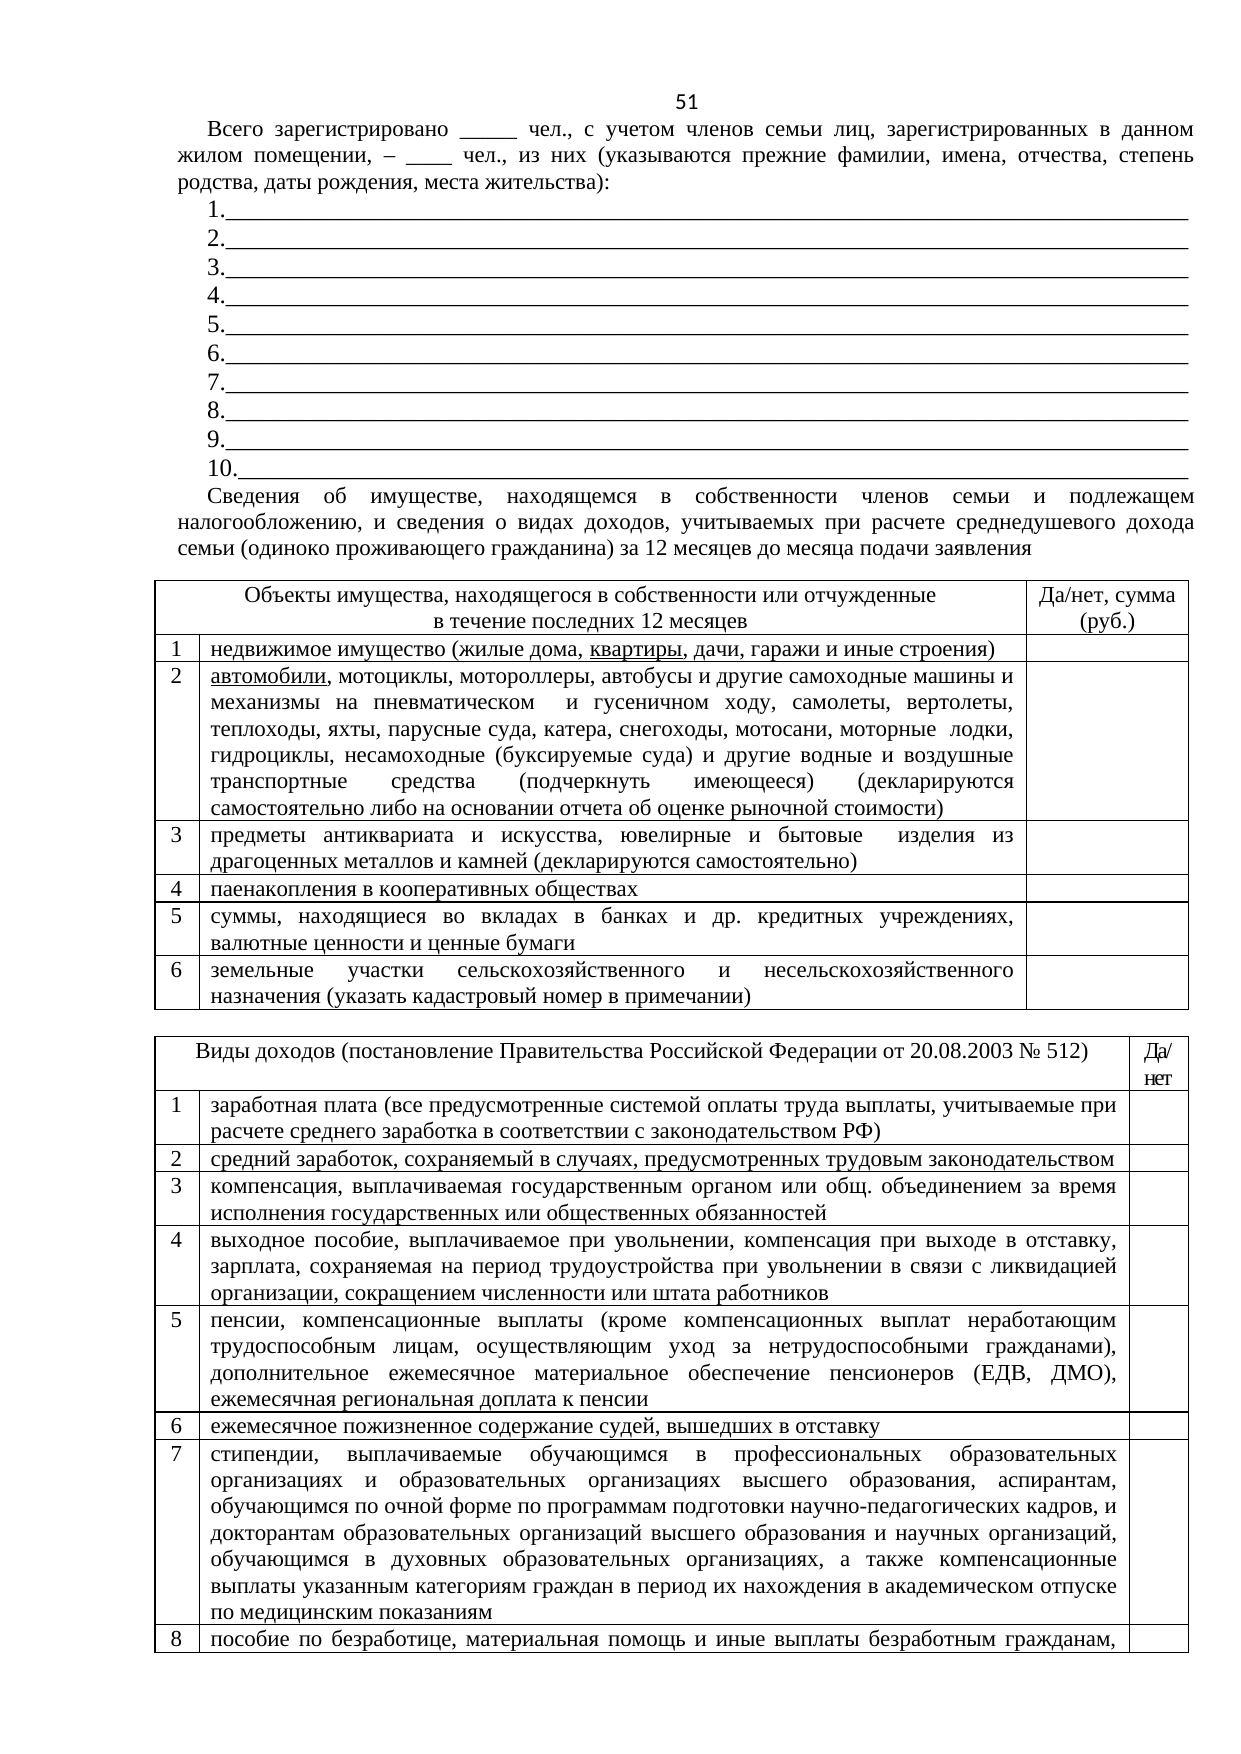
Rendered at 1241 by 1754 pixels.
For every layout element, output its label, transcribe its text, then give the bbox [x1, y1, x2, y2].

table_cell стипендии, выплачиваемые обучающимся в профессиональных образовательных организациях и образовательных организациях высшего образования, аспирантам, обучающимся по очной форме по программам подготовки научно-педагогических кадров, и докторантам образовательных организаций высшего образования и научных организаций, обучающимся в духовных образовательных организациях, а также компенсационные выплаты указанным категориям граждан в период их нахождения в академическом отпуске по медицинским показаниям [200, 1440, 1129, 1624]
text 4._____________________________________________________________________________ [177, 280, 1196, 309]
text 2._____________________________________________________________________________ [177, 223, 1196, 252]
text Всего зарегистрировано _____ чел., с учетом членов семьи лиц, зарегистрированных в данном жилом помещении, – ____ чел., из них (указываются прежние фамилии, имена, отчества, степень родства, даты рождения, места жительства): [177, 115, 1196, 194]
table_cell предметы антиквариата и искусства, ювелирные и бытовые изделия из драгоценных металлов и камней (декларируются самостоятельно) [200, 821, 1026, 874]
text 8._____________________________________________________________________________ [177, 395, 1196, 424]
table_header Виды доходов (постановление Правительства Российской Федерации от 20.08.2003 № 512) [156, 1037, 1129, 1090]
table_cell ежемесячное пожизненное содержание судей, вышедших в отставку [200, 1413, 1129, 1439]
table_cell 4 [156, 875, 199, 901]
text Сведения об имуществе, находящемся в собственности членов семьи и подлежащем налогообложению, и сведения о видах доходов, учитываемых при расчете среднедушевого дохода семьи (одиноко проживающего гражданина) за 12 месяцев до месяца подачи заявления [177, 482, 1196, 561]
table_cell [1130, 1440, 1188, 1624]
text 6._____________________________________________________________________________ [177, 338, 1196, 367]
table_cell 6 [156, 1413, 199, 1439]
table_header Объекты имущества, находящегося в собственности или отчужденные в течение последних 12 месяцев [156, 581, 1026, 634]
table_cell 4 [156, 1226, 199, 1305]
table_header Да/ нет [1130, 1037, 1188, 1090]
table_cell недвижимое имущество (жилые дома, квартиры, дачи, гаражи и иные строения) [200, 635, 1026, 661]
table_cell земельные участки сельскохозяйственного и несельскохозяйственного назначения (указать кадастровый номер в примечании) [200, 956, 1026, 1009]
table_cell 2 [156, 1145, 199, 1171]
table_cell компенсация, выплачиваемая государственным органом или общ. объединением за время исполнения государственных или общественных обязанностей [200, 1172, 1129, 1225]
table_cell заработная плата (все предусмотренные системой оплаты труда выплаты, учитываемые при расчете среднего заработка в соответствии с законодательством РФ) [200, 1091, 1129, 1144]
table_cell [1027, 956, 1188, 1009]
table_cell 2 [156, 662, 199, 820]
table_cell автомобили, мотоциклы, мотороллеры, автобусы и другие самоходные машины и механизмы на пневматическом и гусеничном ходу, самолеты, вертолеты, теплоходы, яхты, парусные суда, катера, снегоходы, мотосани, моторные лодки, гидроциклы, несамоходные (буксируемые суда) и другие водные и воздушные транспортные средства (подчеркнуть имеющееся) (декларируются самостоятельно либо на основании отчета об оценке рыночной стоимости) [200, 662, 1026, 820]
table_cell 8 [156, 1625, 199, 1652]
table_cell пенсии, компенсационные выплаты (кроме компенсационных выплат неработающим трудоспособным лицам, осуществляющим уход за нетрудоспособными гражданами), дополнительное ежемесячное материальное обеспечение пенсионеров (ЕДВ, ДМО), ежемесячная региональная доплата к пенсии [200, 1306, 1129, 1411]
table_cell [1130, 1145, 1188, 1171]
table_cell [1130, 1172, 1188, 1225]
table_cell [1027, 635, 1188, 661]
table_cell [1027, 903, 1188, 955]
table_cell [1027, 875, 1188, 901]
table_cell 5 [156, 903, 199, 955]
table_cell 3 [156, 821, 199, 874]
table_cell 5 [156, 1306, 199, 1411]
table_cell 7 [156, 1440, 199, 1624]
table_cell 3 [156, 1172, 199, 1225]
table_header Да/нет, сумма (руб.) [1027, 581, 1188, 634]
table_cell [1130, 1413, 1188, 1439]
table_cell средний заработок, сохраняемый в случаях, предусмотренных трудовым законодательством [200, 1145, 1129, 1171]
table_cell [1027, 662, 1188, 820]
table_cell 1 [156, 635, 199, 661]
text 3._____________________________________________________________________________ [177, 252, 1196, 280]
text 9._____________________________________________________________________________10.____________________________________________________________________________ [207, 424, 1196, 482]
table_cell [1027, 821, 1188, 874]
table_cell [200, 1625, 1129, 1652]
table_cell паенакопления в кооперативных обществах [200, 875, 1026, 901]
table_cell 1 [156, 1091, 199, 1144]
text 1._____________________________________________________________________________ [177, 194, 1196, 223]
text 7._____________________________________________________________________________ [177, 367, 1196, 395]
table_cell [1130, 1625, 1188, 1652]
text 5._____________________________________________________________________________ [177, 309, 1196, 338]
table_cell выходное пособие, выплачиваемое при увольнении, компенсация при выходе в отставку, зарплата, сохраняемая на период трудоустройства при увольнении в связи с ликвидацией организации, сокращением численности или штата работников [200, 1226, 1129, 1305]
table_cell суммы, находящиеся во вкладах в банках и др. кредитных учреждениях, валютные ценности и ценные бумаги [200, 903, 1026, 955]
table_cell 6 [156, 956, 199, 1009]
table_cell [1130, 1306, 1188, 1411]
table_cell [1130, 1091, 1188, 1144]
table_cell [1130, 1226, 1188, 1305]
